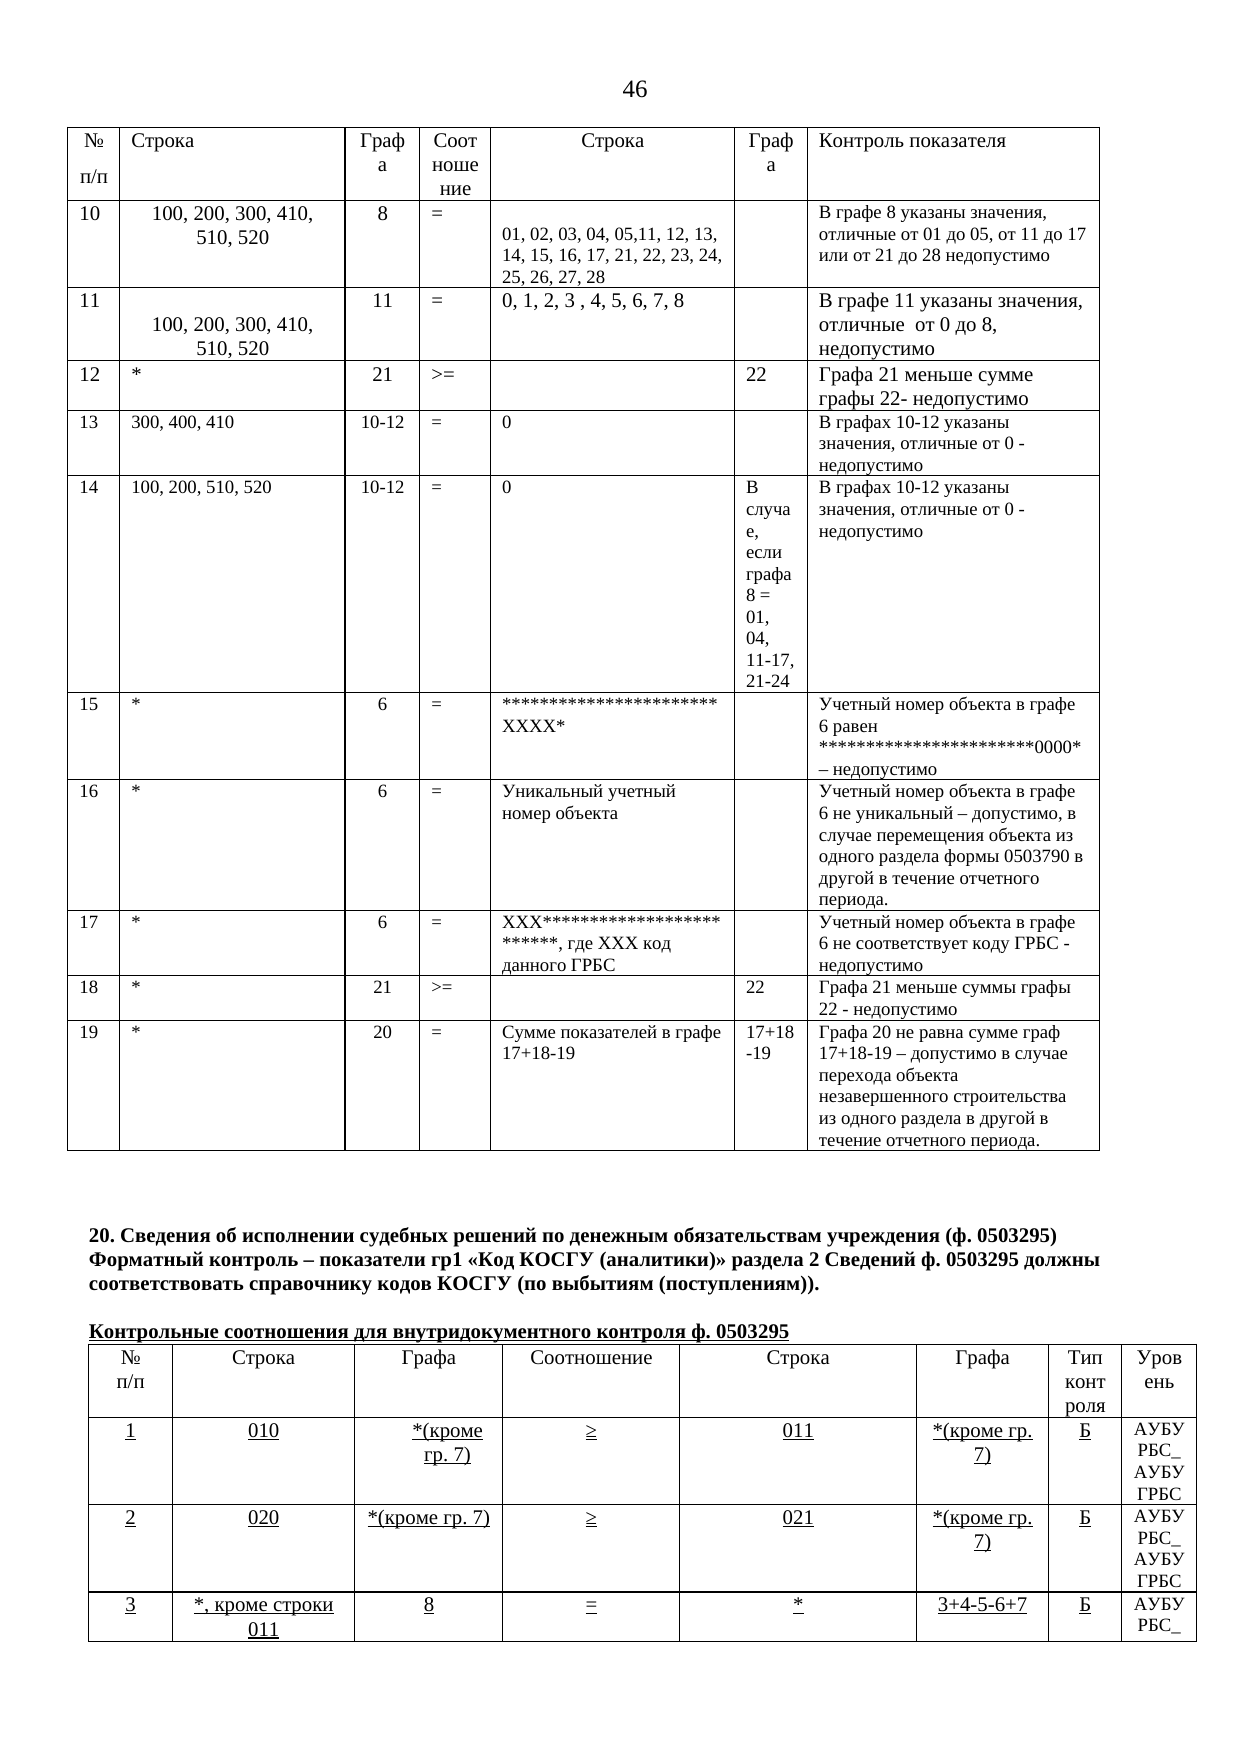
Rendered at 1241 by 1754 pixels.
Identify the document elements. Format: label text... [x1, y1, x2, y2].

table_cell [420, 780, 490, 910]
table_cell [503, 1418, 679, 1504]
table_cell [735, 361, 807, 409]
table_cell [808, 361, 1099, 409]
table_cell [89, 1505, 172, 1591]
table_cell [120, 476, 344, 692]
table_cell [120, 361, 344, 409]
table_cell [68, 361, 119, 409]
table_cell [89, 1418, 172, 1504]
text Контрольные соотношения для внутридокументного контроля ф. 0503295 [89, 1319, 1181, 1343]
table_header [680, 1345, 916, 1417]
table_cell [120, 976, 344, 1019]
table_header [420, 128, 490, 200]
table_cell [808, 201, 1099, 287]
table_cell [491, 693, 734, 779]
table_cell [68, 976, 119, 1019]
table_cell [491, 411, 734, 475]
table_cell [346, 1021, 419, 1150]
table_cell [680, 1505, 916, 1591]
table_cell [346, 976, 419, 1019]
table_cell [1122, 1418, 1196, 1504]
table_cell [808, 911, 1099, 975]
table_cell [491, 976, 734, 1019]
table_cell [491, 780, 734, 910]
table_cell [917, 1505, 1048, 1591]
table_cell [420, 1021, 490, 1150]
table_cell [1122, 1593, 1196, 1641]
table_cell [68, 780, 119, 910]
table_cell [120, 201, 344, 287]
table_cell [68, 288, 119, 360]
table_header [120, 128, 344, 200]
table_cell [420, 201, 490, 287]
text 20. Сведения об исполнении судебных решений по денежным обязательствам учреждения (ф. 0503295) [89, 1223, 1181, 1247]
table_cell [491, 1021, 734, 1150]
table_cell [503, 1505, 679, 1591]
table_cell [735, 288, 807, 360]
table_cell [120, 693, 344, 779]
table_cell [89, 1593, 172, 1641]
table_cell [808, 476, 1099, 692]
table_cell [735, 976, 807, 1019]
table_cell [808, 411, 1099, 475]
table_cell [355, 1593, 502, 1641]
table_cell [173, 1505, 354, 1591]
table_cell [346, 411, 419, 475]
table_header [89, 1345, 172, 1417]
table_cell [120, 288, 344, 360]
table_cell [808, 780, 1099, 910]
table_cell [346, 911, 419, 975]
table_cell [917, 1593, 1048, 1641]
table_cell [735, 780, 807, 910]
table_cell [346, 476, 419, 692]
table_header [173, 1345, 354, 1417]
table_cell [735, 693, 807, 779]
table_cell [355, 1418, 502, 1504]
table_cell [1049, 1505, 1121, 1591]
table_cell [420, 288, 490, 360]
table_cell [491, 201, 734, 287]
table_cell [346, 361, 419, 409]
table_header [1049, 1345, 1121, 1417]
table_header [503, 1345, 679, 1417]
text Форматный контроль – показатели гр1 «Код КОСГУ (аналитики)» раздела 2 Сведений ф. 0503295 должны соответствовать справочнику кодов КОСГУ (по выбытиям (поступлениям)). [89, 1247, 1181, 1295]
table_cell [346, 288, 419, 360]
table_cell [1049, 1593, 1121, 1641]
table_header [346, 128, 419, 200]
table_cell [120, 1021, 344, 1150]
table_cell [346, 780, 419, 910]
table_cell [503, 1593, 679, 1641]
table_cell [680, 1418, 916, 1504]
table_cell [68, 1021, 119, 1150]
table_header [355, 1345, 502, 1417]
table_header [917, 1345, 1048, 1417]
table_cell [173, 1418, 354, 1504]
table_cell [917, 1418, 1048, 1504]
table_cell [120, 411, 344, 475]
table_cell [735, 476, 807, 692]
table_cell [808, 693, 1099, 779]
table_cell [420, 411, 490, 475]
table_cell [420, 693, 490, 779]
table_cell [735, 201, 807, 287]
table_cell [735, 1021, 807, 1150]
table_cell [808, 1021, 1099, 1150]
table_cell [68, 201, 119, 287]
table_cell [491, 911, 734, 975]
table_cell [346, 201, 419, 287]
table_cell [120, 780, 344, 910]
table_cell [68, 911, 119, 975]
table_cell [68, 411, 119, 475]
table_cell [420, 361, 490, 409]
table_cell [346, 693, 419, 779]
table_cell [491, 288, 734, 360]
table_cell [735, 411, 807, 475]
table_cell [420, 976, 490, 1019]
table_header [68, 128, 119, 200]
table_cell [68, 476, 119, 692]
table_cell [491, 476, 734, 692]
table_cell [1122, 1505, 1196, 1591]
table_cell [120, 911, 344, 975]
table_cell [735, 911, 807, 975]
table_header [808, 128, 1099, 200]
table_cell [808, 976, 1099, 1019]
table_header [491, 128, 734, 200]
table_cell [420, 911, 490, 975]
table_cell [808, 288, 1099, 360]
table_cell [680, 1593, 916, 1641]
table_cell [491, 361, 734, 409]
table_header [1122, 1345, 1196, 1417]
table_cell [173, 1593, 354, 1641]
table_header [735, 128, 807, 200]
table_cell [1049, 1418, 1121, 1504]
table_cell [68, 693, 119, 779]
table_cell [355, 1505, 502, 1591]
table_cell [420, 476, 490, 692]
